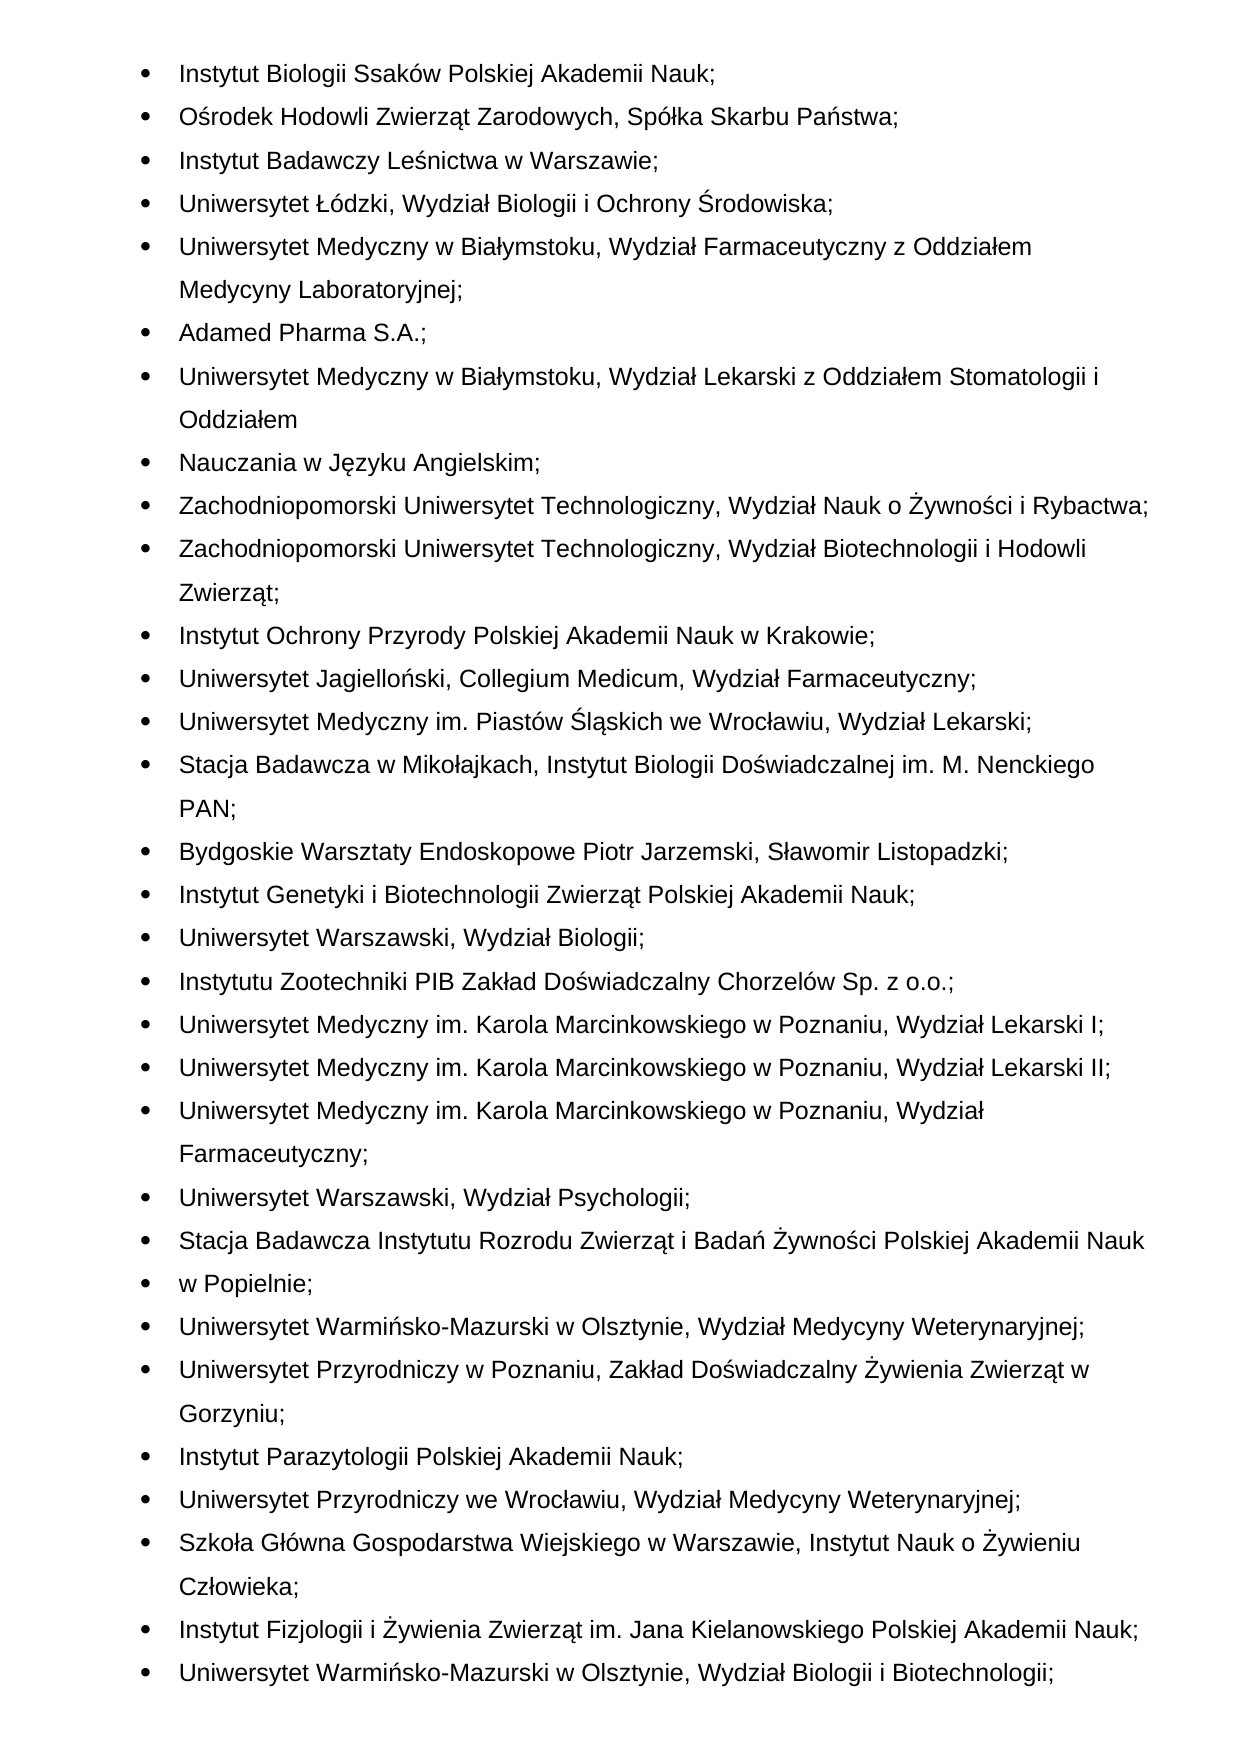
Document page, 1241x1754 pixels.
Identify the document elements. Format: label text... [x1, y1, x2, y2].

list Stacja Badawcza w Mikołajkach, Instytut Biologii Doświadczalnej im. M. Nenckiego PAN; [141, 751, 1152, 822]
list Instytutu Zootechniki PIB Zakład Doświadczalny Chorzelów Sp. z o.o.; [141, 967, 1152, 995]
list Uniwersytet Warszawski, Wydział Psychologii; [141, 1183, 1152, 1211]
list Uniwersytet Medyczny im. Karola Marcinkowskiego w Poznaniu, Wydział Lekarski I; [141, 1010, 1152, 1039]
list Instytut Genetyki i Biotechnologii Zwierząt Polskiej Akademii Nauk; [141, 880, 1152, 909]
list Instytut Parazytologii Polskiej Akademii Nauk; [141, 1442, 1152, 1471]
list w Popielnie; [141, 1269, 1152, 1298]
list Uniwersytet Medyczny w Białymstoku, Wydział Lekarski z Oddziałem Stomatologii i Oddziałem [141, 362, 1152, 434]
list Uniwersytet Przyrodniczy we Wrocławiu, Wydział Medycyny Weterynaryjnej; [141, 1485, 1152, 1514]
list Ośrodek Hodowli Zwierząt Zarodowych, Spółka Skarbu Państwa; [141, 102, 1152, 131]
list Uniwersytet Przyrodniczy w Poznaniu, Zakład Doświadczalny Żywienia Zwierząt w Gorzyniu; [141, 1356, 1152, 1427]
list Uniwersytet Medyczny im. Karola Marcinkowskiego w Poznaniu, Wydział Farmaceutyczny; [141, 1096, 1152, 1168]
list Uniwersytet Warmińsko-Mazurski w Olsztynie, Wydział Medycyny Weterynaryjnej; [141, 1312, 1152, 1341]
list Nauczania w Języku Angielskim; [141, 448, 1152, 477]
list Uniwersytet Medyczny im. Piastów Śląskich we Wrocławiu, Wydział Lekarski; [141, 707, 1152, 736]
list Adamed Pharma S.A.; [141, 318, 1152, 347]
list Uniwersytet Warmińsko-Mazurski w Olsztynie, Wydział Biologii i Biotechnologii; [141, 1658, 1152, 1687]
list Zachodniopomorski Uniwersytet Technologiczny, Wydział Nauk o Żywności i Rybactwa; [141, 491, 1152, 520]
list Uniwersytet Medyczny w Białymstoku, Wydział Farmaceutyczny z Oddziałem Medycyny Laboratoryjnej; [141, 232, 1152, 304]
list Uniwersytet Jagielloński, Collegium Medicum, Wydział Farmaceutyczny; [141, 664, 1152, 693]
list Instytut Ochrony Przyrody Polskiej Akademii Nauk w Krakowie; [141, 621, 1152, 650]
list Instytut Badawczy Leśnictwa w Warszawie; [141, 146, 1152, 174]
list Stacja Badawcza Instytutu Rozrodu Zwierząt i Badań Żywności Polskiej Akademii Nauk [141, 1226, 1152, 1255]
list Zachodniopomorski Uniwersytet Technologiczny, Wydział Biotechnologii i Hodowli Zwierząt; [141, 534, 1152, 606]
list Bydgoskie Warsztaty Endoskopowe Piotr Jarzemski, Sławomir Listopadzki; [141, 837, 1152, 866]
list Instytut Biologii Ssaków Polskiej Akademii Nauk; [141, 59, 1152, 88]
list Szkoła Główna Gospodarstwa Wiejskiego w Warszawie, Instytut Nauk o Żywieniu Człowieka; [141, 1528, 1152, 1600]
list Uniwersytet Warszawski, Wydział Biologii; [141, 923, 1152, 952]
list Uniwersytet Medyczny im. Karola Marcinkowskiego w Poznaniu, Wydział Lekarski II; [141, 1053, 1152, 1082]
list Uniwersytet Łódzki, Wydział Biologii i Ochrony Środowiska; [141, 189, 1152, 218]
list Instytut Fizjologii i Żywienia Zwierząt im. Jana Kielanowskiego Polskiej Akademii Nauk; [141, 1615, 1152, 1643]
